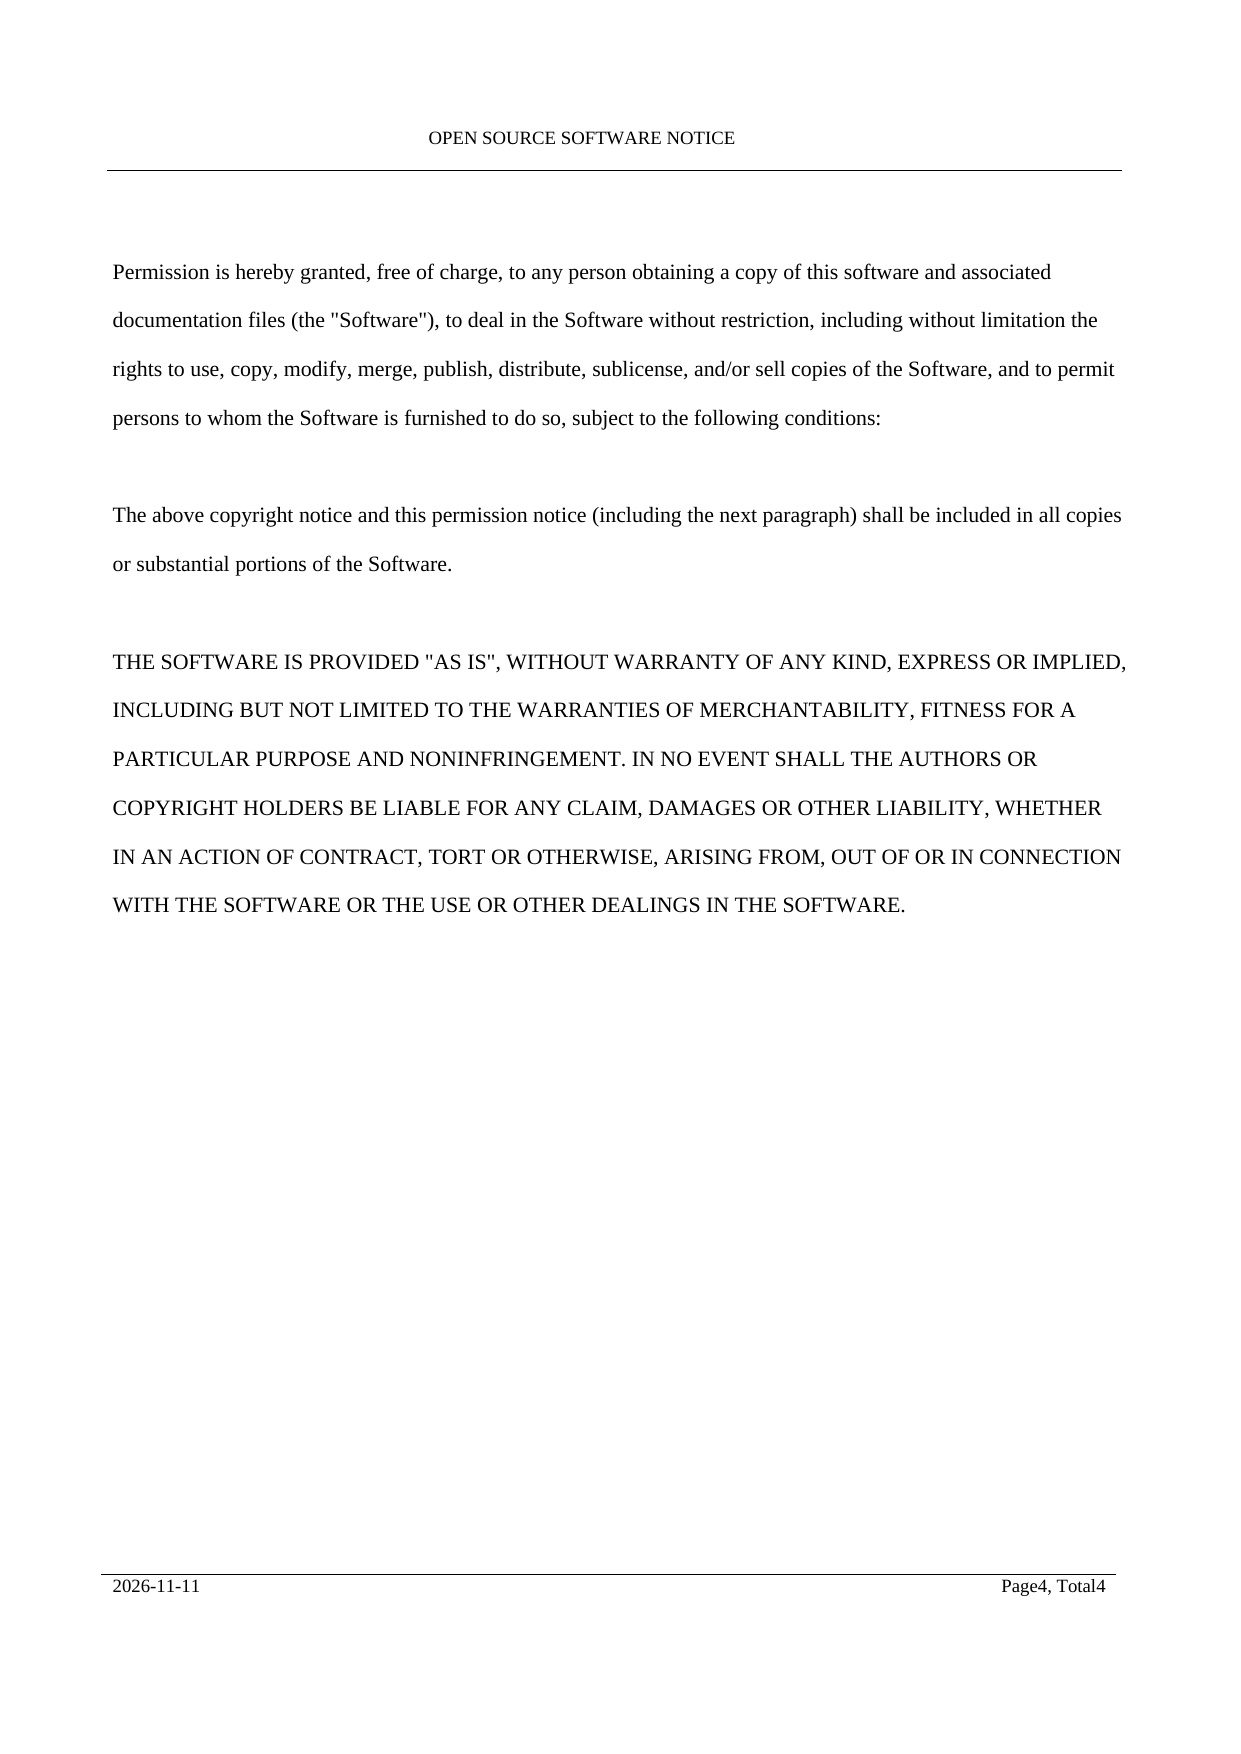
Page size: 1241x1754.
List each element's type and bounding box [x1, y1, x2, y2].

text [112, 206, 1128, 921]
